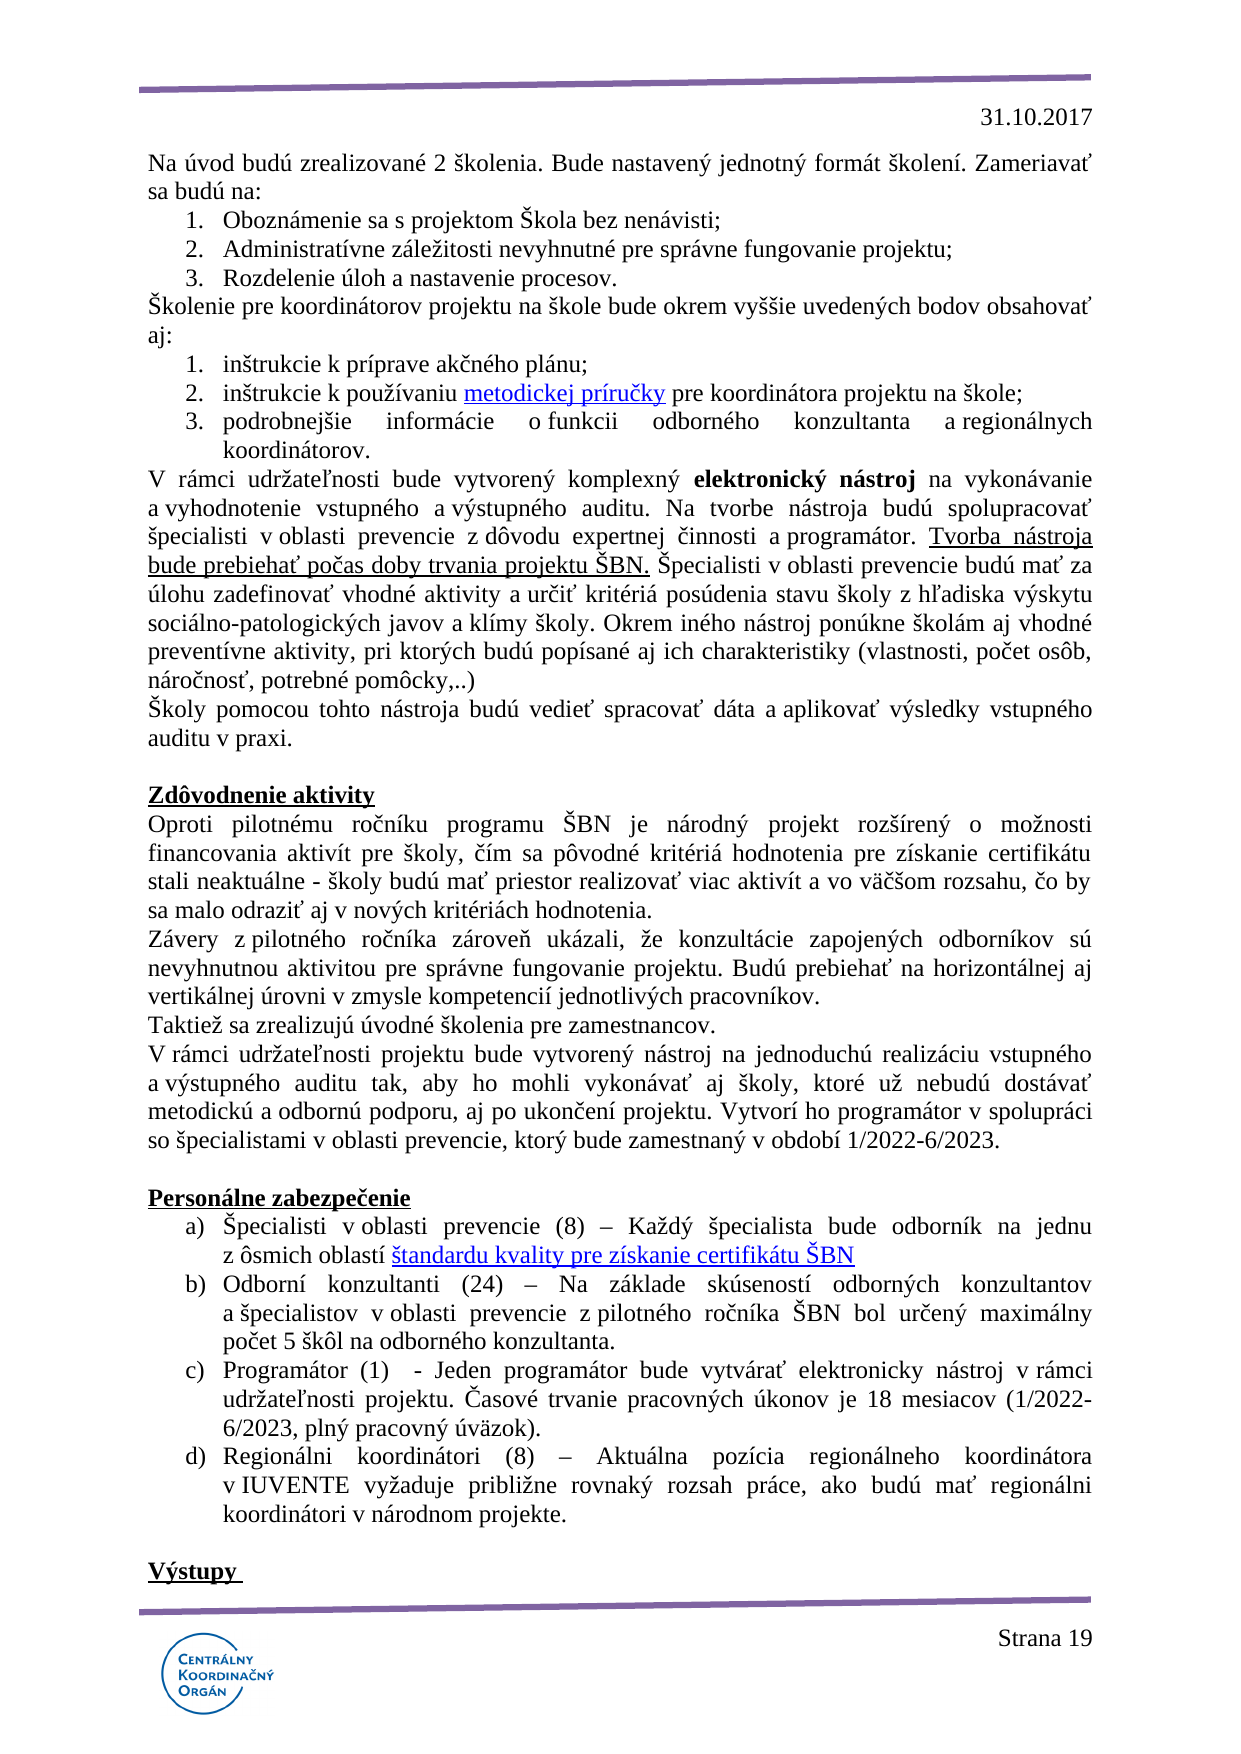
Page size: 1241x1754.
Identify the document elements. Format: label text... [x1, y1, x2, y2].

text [148, 148, 1093, 205]
text Zdôvodnenie aktivity [148, 780, 1093, 809]
list Špecialisti v oblasti prevencie (8) – Každý špecialista bude odborník na jednu z ôsmich oblastí štandardu kvality pre získanie certifikátu ŠBN [185, 1211, 1093, 1269]
list Rozdelenie úloh a nastavenie procesov. [185, 263, 1093, 291]
text V rámci udržateľnosti bude vytvorený komplexný elektronický nástroj na vykonávanie a vyhodnotenie vstupného a výstupného auditu. Na tvorbe nástroja budú spolupracovať špecialisti v oblasti prevencie z dôvodu expertnej činnosti a programátor. Tvorba nástroja bude prebiehať počas doby trvania projektu ŠBN. Špecialisti v oblasti prevencie budú mať za úlohu zadefinovať vhodné aktivity a určiť kritériá posúdenia stavu školy z hľadiska výskytu sociálno-patologických javov a klímy školy. Okrem iného nástroj ponúkne školám aj vhodné preventívne aktivity, pri ktorých budú popísané aj ich charakteristiky (vlastnosti, počet osôb, náročnosť, potrebné pomôcky,..) [148, 464, 1093, 694]
text Školy pomocou tohto nástroja budú vedieť spracovať dáta a aplikovať výsledky vstupného auditu v praxi. [148, 694, 1093, 751]
list Regionálni koordinátori (8) – Aktuálna pozícia regionálneho koordinátora v IUVENTE vyžaduje približne rovnaký rozsah práce, ako budú mať regionálni koordinátori v národnom projekte. [185, 1441, 1093, 1528]
text V rámci udržateľnosti projektu bude vytvorený nástroj na jednoduchú realizáciu vstupného a výstupného auditu tak, aby ho mohli vykonávať aj školy, ktoré už nebudú dostávať metodickú a odbornú podporu, aj po ukončení projektu. Vytvorí ho programátor v spolupráci so špecialistami v oblasti prevencie, ktorý bude zamestnaný v období 1/2022-6/2023. [148, 1039, 1093, 1154]
list inštrukcie k používaniu metodickej príručky pre koordinátora projektu na škole; [185, 378, 1093, 406]
list Odborní konzultanti (24) – Na základe skúseností odborných konzultantov a špecialistov v oblasti prevencie z pilotného ročníka ŠBN bol určený maximálny počet 5 škôl na odborného konzultanta. [185, 1269, 1093, 1355]
list Oboznámenie sa s projektom Škola bez nenávisti; [185, 205, 1093, 234]
list Administratívne záležitosti nevyhnutné pre správne fungovanie projektu; [185, 234, 1093, 263]
list podrobnejšie informácie o funkcii odborného konzultanta a regionálnych koordinátorov. [185, 406, 1093, 464]
text Personálne zabezpečenie [148, 1183, 1093, 1211]
picture [159, 1631, 275, 1716]
text Výstupy [148, 1556, 1093, 1585]
text Oproti pilotnému ročníku programu ŠBN je národný projekt rozšírený o možnosti financovania aktivít pre školy, čím sa pôvodné kritériá hodnotenia pre získanie certifikátu stali neaktuálne - školy budú mať priestor realizovať viac aktivít a vo väčšom rozsahu, čo by sa malo odraziť aj v nových kritériách hodnotenia. [148, 809, 1093, 924]
text Školenie pre koordinátorov projektu na škole bude okrem vyššie uvedených bodov obsahovať aj: [148, 291, 1093, 349]
text Závery z pilotného ročníka zároveň ukázali, že konzultácie zapojených odborníkov sú nevyhnutnou aktivitou pre správne fungovanie projektu. Budú prebiehať na horizontálnej aj vertikálnej úrovni v zmysle kompetencií jednotlivých pracovníkov. [148, 924, 1093, 1010]
list Programátor (1) - Jeden programátor bude vytvárať elektronicky nástroj v rámci udržateľnosti projektu. Časové trvanie pracovných úkonov je 18 mesiacov (1/2022-6/2023, plný pracovný úväzok). [185, 1355, 1093, 1441]
text Taktiež sa zrealizujú úvodné školenia pre zamestnancov. [148, 1010, 1093, 1039]
list inštrukcie k príprave akčného plánu; [185, 349, 1093, 378]
